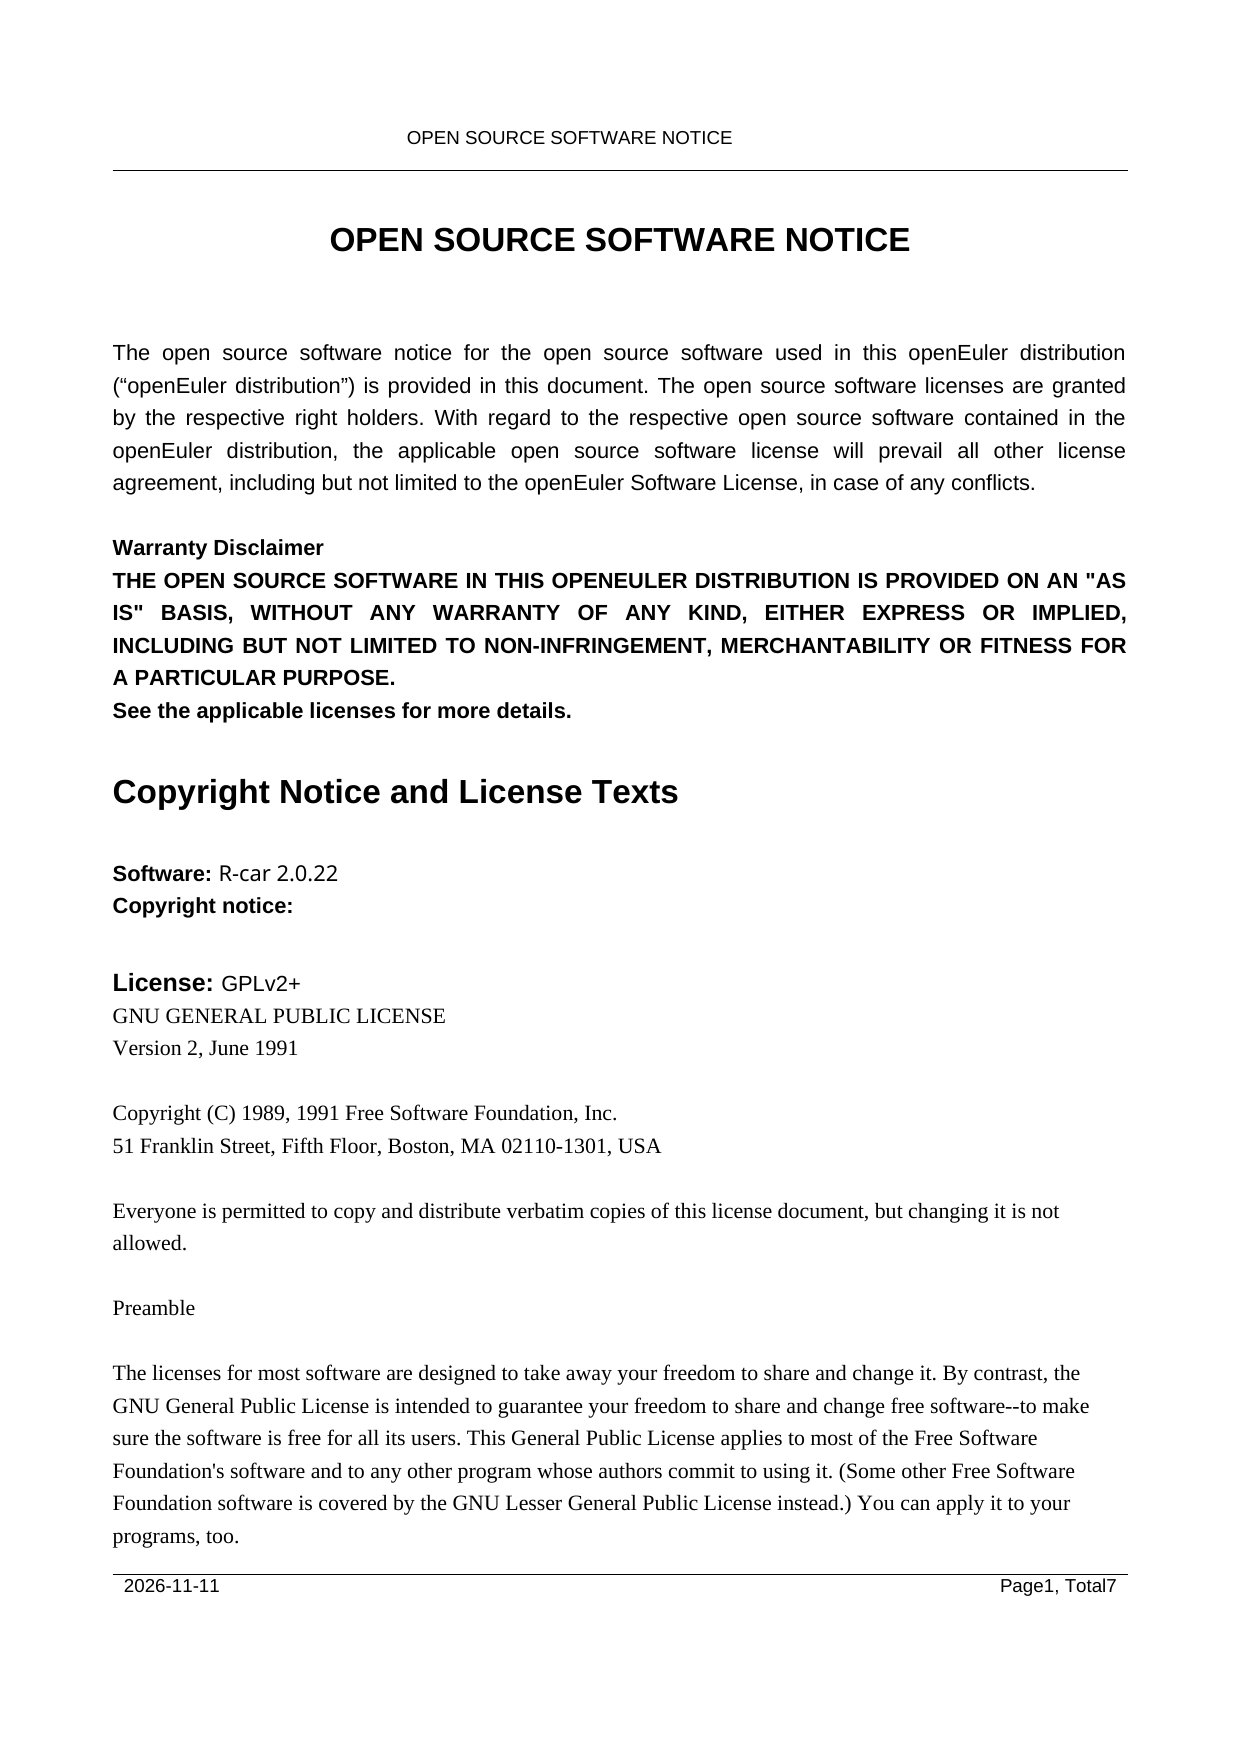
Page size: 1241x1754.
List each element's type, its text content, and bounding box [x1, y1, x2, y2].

text The open source software notice for the open source software used in this openEuler distribution (“openEuler distribution”) is provided in this document. The open source software licenses are granted by the respective right holders. With regard to the respective open source software contained in the openEuler distribution, the applicable open source software license will prevail all other license agreement, including but not limited to the openEuler Software License, in case of any conflicts. [112, 336, 1128, 499]
text THE OPEN SOURCE SOFTWARE IN THIS OPENEULER DISTRIBUTION IS PROVIDED ON AN "AS IS" BASIS, WITHOUT ANY WARRANTY OF ANY KIND, EITHER EXPRESS OR IMPLIED, INCLUDING BUT NOT LIMITED TO NON-INFRINGEMENT, MERCHANTABILITY OR FITNESS FOR A PARTICULAR PURPOSE. See the applicable licenses for more details. [112, 564, 1128, 726]
title Software: R-car 2.0.22 [112, 856, 1128, 889]
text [112, 999, 1128, 1551]
text License: GPLv2+ [112, 966, 1128, 999]
text Copyright notice: [112, 889, 1128, 921]
text OPEN SOURCE SOFTWARE NOTICE [112, 206, 1128, 271]
text Warranty Disclaimer [112, 531, 1128, 564]
text Copyright Notice and License Texts [112, 759, 1128, 824]
